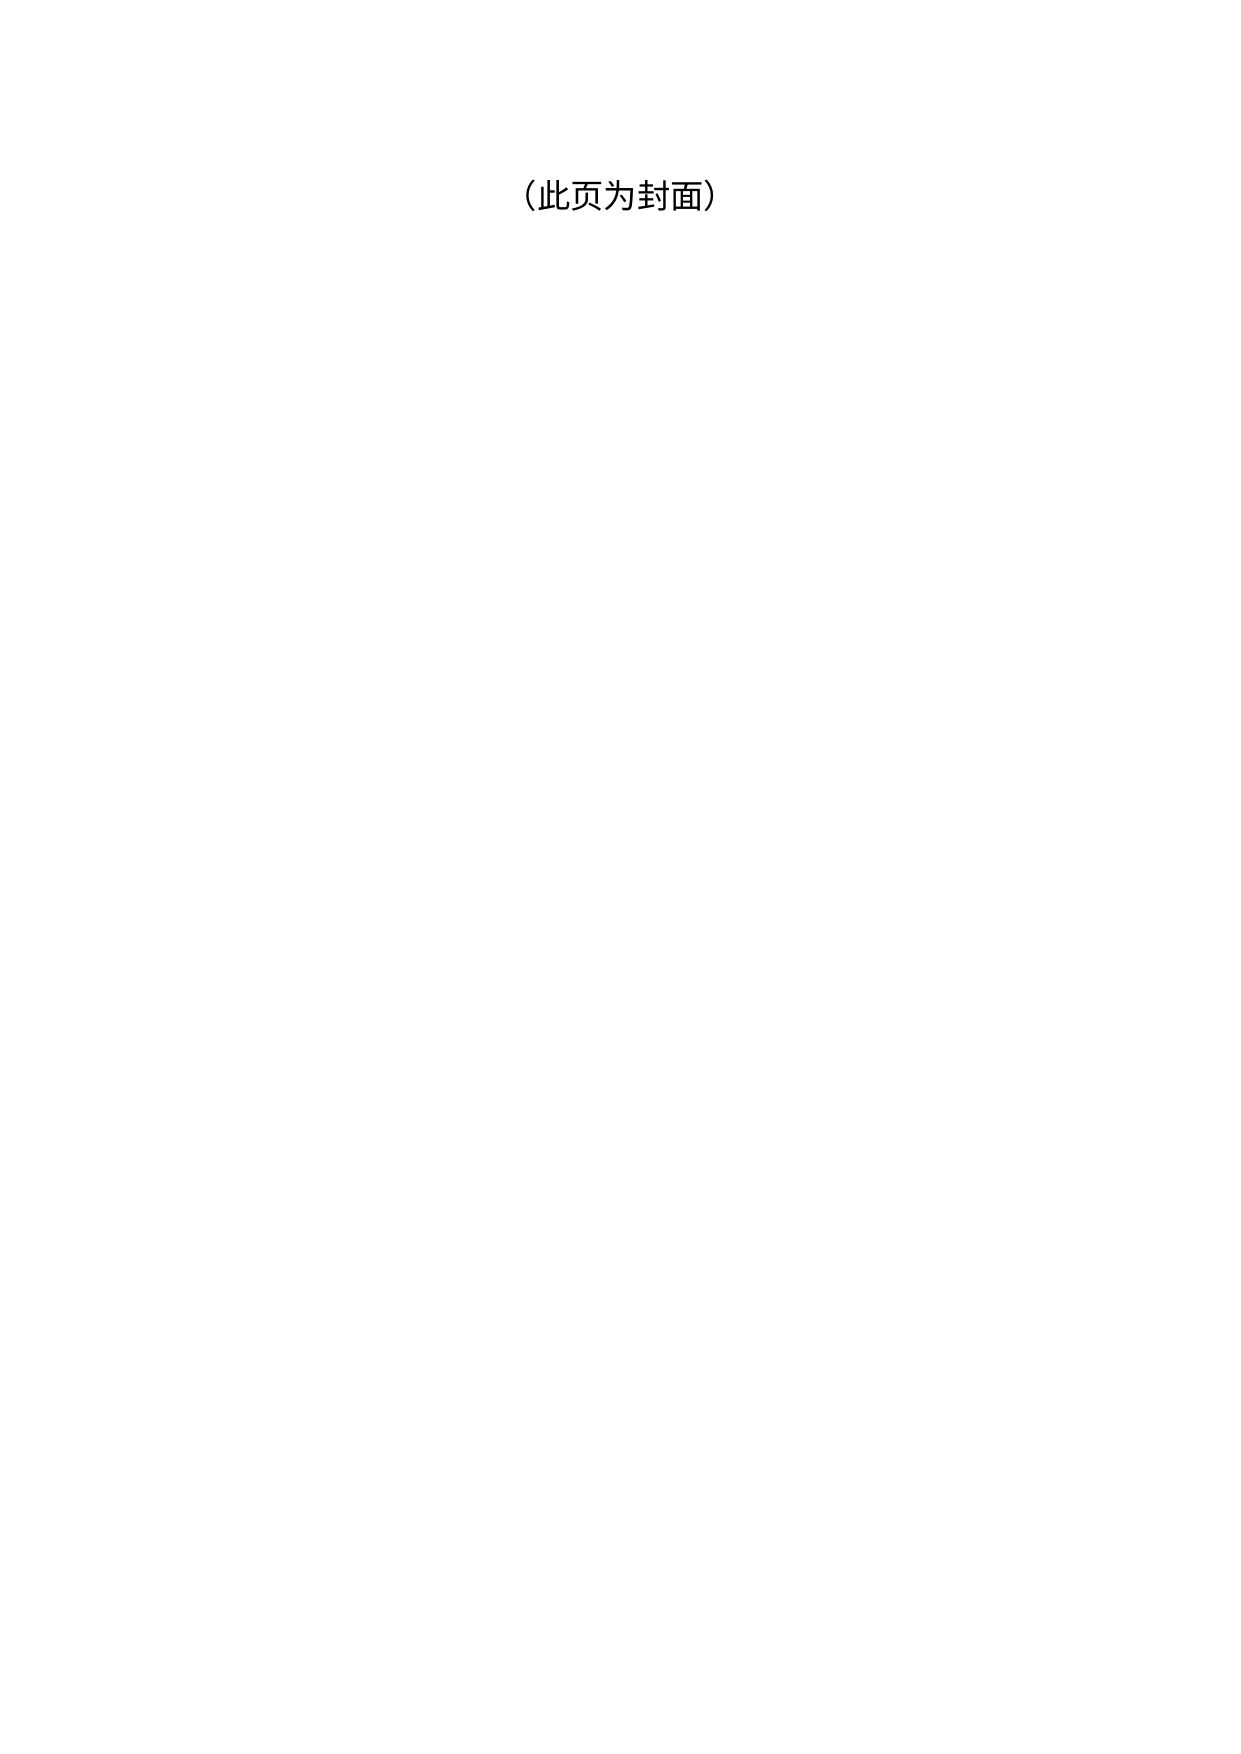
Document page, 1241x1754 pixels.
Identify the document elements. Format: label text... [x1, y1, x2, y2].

text （此页为封面） [187, 162, 1053, 227]
